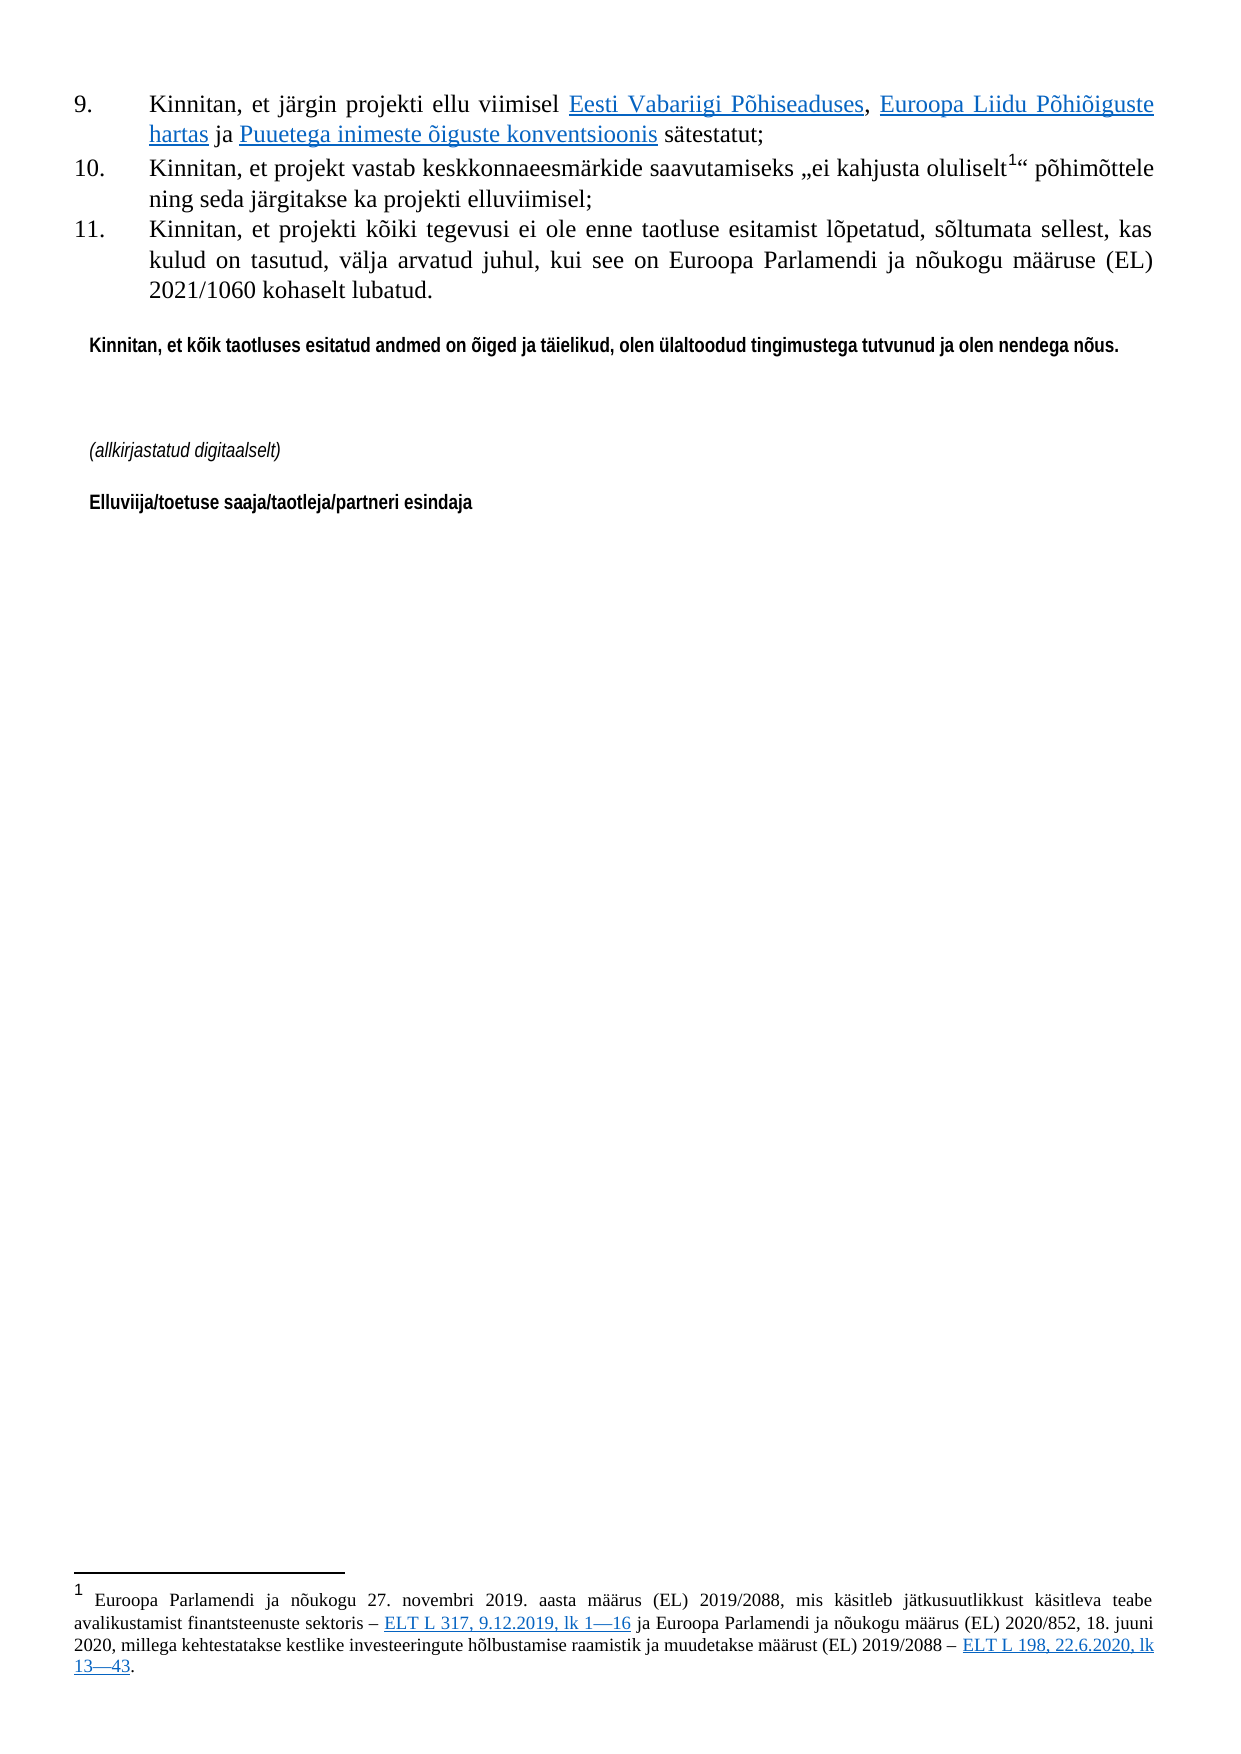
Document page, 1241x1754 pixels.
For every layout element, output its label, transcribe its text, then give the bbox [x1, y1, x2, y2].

list Kinnitan, et järgin projekti ellu viimisel Eesti Vabariigi Põhiseaduses, Euroopa Liidu Põhiõiguste hartas ja Puuetega inimeste õiguste konventsioonis sätestatut; [74, 89, 1154, 148]
list Kinnitan, et projekti kõiki tegevusi ei ole enne taotluse esitamist lõpetatud, sõltumata sellest, kas kulud on tasutud, välja arvatud juhul, kui see on Euroopa Parlamendi ja nõukogu määruse (EL) 2021/1060 kohaselt lubatud. [74, 214, 1154, 304]
text Elluviija/toetuse saaja/taotleja/partneri esindaja [89, 490, 1154, 514]
text (allkirjastatud digitaalselt) [89, 437, 1154, 461]
list Kinnitan, et projekt vastab keskkonnaeesmärkide saavutamiseks „ei kahjusta oluliselt“ põhimõttele ning seda järgitakse ka projekti elluviimisel; [74, 150, 1154, 213]
text Kinnitan, et kõik taotluses esitatud andmed on õiged ja täielikud, olen ülaltoodud tingimustega tutvunud ja olen nendega nõus. [89, 333, 1154, 357]
